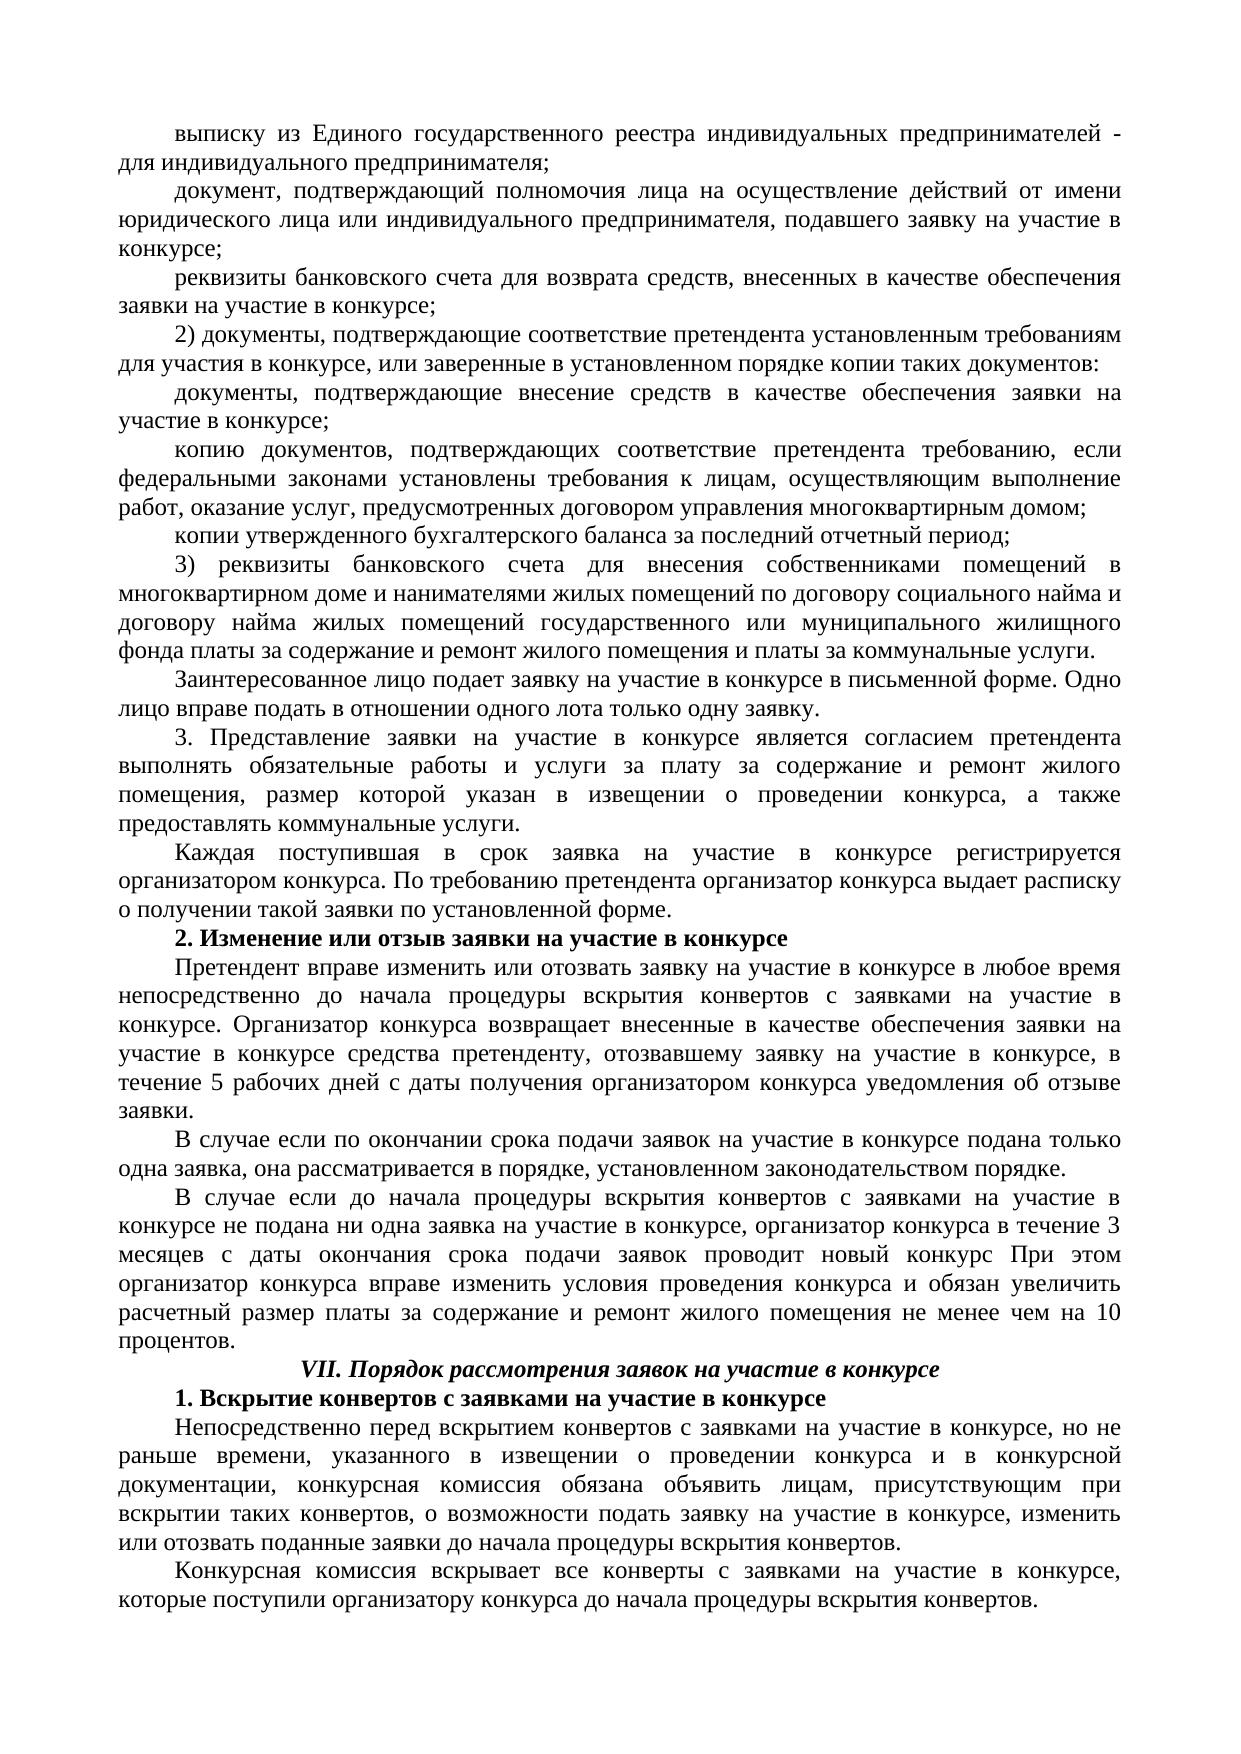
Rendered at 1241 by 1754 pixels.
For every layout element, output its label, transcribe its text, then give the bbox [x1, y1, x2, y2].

text 3. Представление заявки на участие в конкурсе является согласием претендента выполнять обязательные работы и услуги за плату за содержание и ремонт жилого помещения, размер которой указан в извещении о проведении конкурса, а также предоставлять коммунальные услуги. [118, 722, 1122, 837]
text Конкурсная комиссия вскрывает все конверты с заявками на участие в конкурсе, которые поступили организатору конкурса до начала процедуры вскрытия конвертов. [118, 1556, 1122, 1613]
text В случае если по окончании срока подачи заявок на участие в конкурсе подана только одна заявка, она рассматривается в порядке, установленном законодательством порядке. [118, 1124, 1122, 1182]
text Заинтересованное лицо подает заявку на участие в конкурсе в письменной форме. Одно лицо вправе подать в отношении одного лота только одну заявку. [118, 664, 1122, 722]
text документ, подтверждающий полномочия лица на осуществление действий от имени юридического лица или индивидуального предпринимателя, подавшего заявку на участие в конкурсе; [118, 176, 1122, 262]
text 2) документы, подтверждающие соответствие претендента установленным требованиям для участия в конкурсе, или заверенные в установленном порядке копии таких документов: [118, 319, 1122, 377]
text Каждая поступившая в срок заявка на участие в конкурсе регистрируется организатором конкурса. По требованию претендента организатор конкурса выдает расписку о получении такой заявки по установленной форме. [118, 837, 1122, 923]
text копию документов, подтверждающих соответствие претендента требованию, если федеральными законами установлены требования к лицам, осуществляющим выполнение работ, оказание услуг, предусмотренных договором управления многоквартирным домом; [118, 434, 1122, 521]
text документы, подтверждающие внесение средств в качестве обеспечения заявки на участие в конкурсе; [118, 377, 1122, 434]
text 3) реквизиты банковского счета для внесения собственниками помещений в многоквартирном доме и нанимателями жилых помещений по договору социального найма и договору найма жилых помещений государственного или муниципального жилищного фонда платы за содержание и ремонт жилого помещения и платы за коммунальные услуги. [118, 549, 1122, 664]
text Непосредственно перед вскрытием конвертов с заявками на участие в конкурсе, но не раньше времени, указанного в извещении о проведении конкурса и в конкурсной документации, конкурсная комиссия обязана объявить лицам, присутствующим при вскрытии таких конвертов, о возможности подать заявку на участие в конкурсе, изменить или отозвать поданные заявки до начала процедуры вскрытия конвертов. [118, 1412, 1122, 1556]
text копии утвержденного бухгалтерского баланса за последний отчетный период; [118, 521, 1122, 549]
text Претендент вправе изменить или отозвать заявку на участие в конкурсе в любое время непосредственно до начала процедуры вскрытия конвертов с заявками на участие в конкурсе. Организатор конкурса возвращает внесенные в качестве обеспечения заявки на участие в конкурсе средства претенденту, отозвавшему заявку на участие в конкурсе, в течение 5 рабочих дней с даты получения организатором конкурса уведомления об отзыве заявки. [118, 952, 1122, 1124]
text VII. Порядок рассмотрения заявок на участие в конкурсе [118, 1354, 1122, 1383]
text реквизиты банковского счета для возврата средств, внесенных в качестве обеспечения заявки на участие в конкурсе; [118, 262, 1122, 319]
text 2. Изменение или отзыв заявки на участие в конкурсе [118, 923, 1122, 952]
text В случае если до начала процедуры вскрытия конвертов с заявками на участие в конкурсе не подана ни одна заявка на участие в конкурсе, организатор конкурса в течение 3 месяцев с даты окончания срока подачи заявок проводит новый конкурс При этом организатор конкурса вправе изменить условия проведения конкурса и обязан увеличить расчетный размер платы за содержание и ремонт жилого помещения не менее чем на 10 процентов. [118, 1182, 1122, 1354]
text выписку из Единого государственного реестра индивидуальных предпринимателей - для индивидуального предпринимателя; [118, 118, 1122, 176]
text 1. Вскрытие конвертов с заявками на участие в конкурсе [118, 1383, 1122, 1412]
